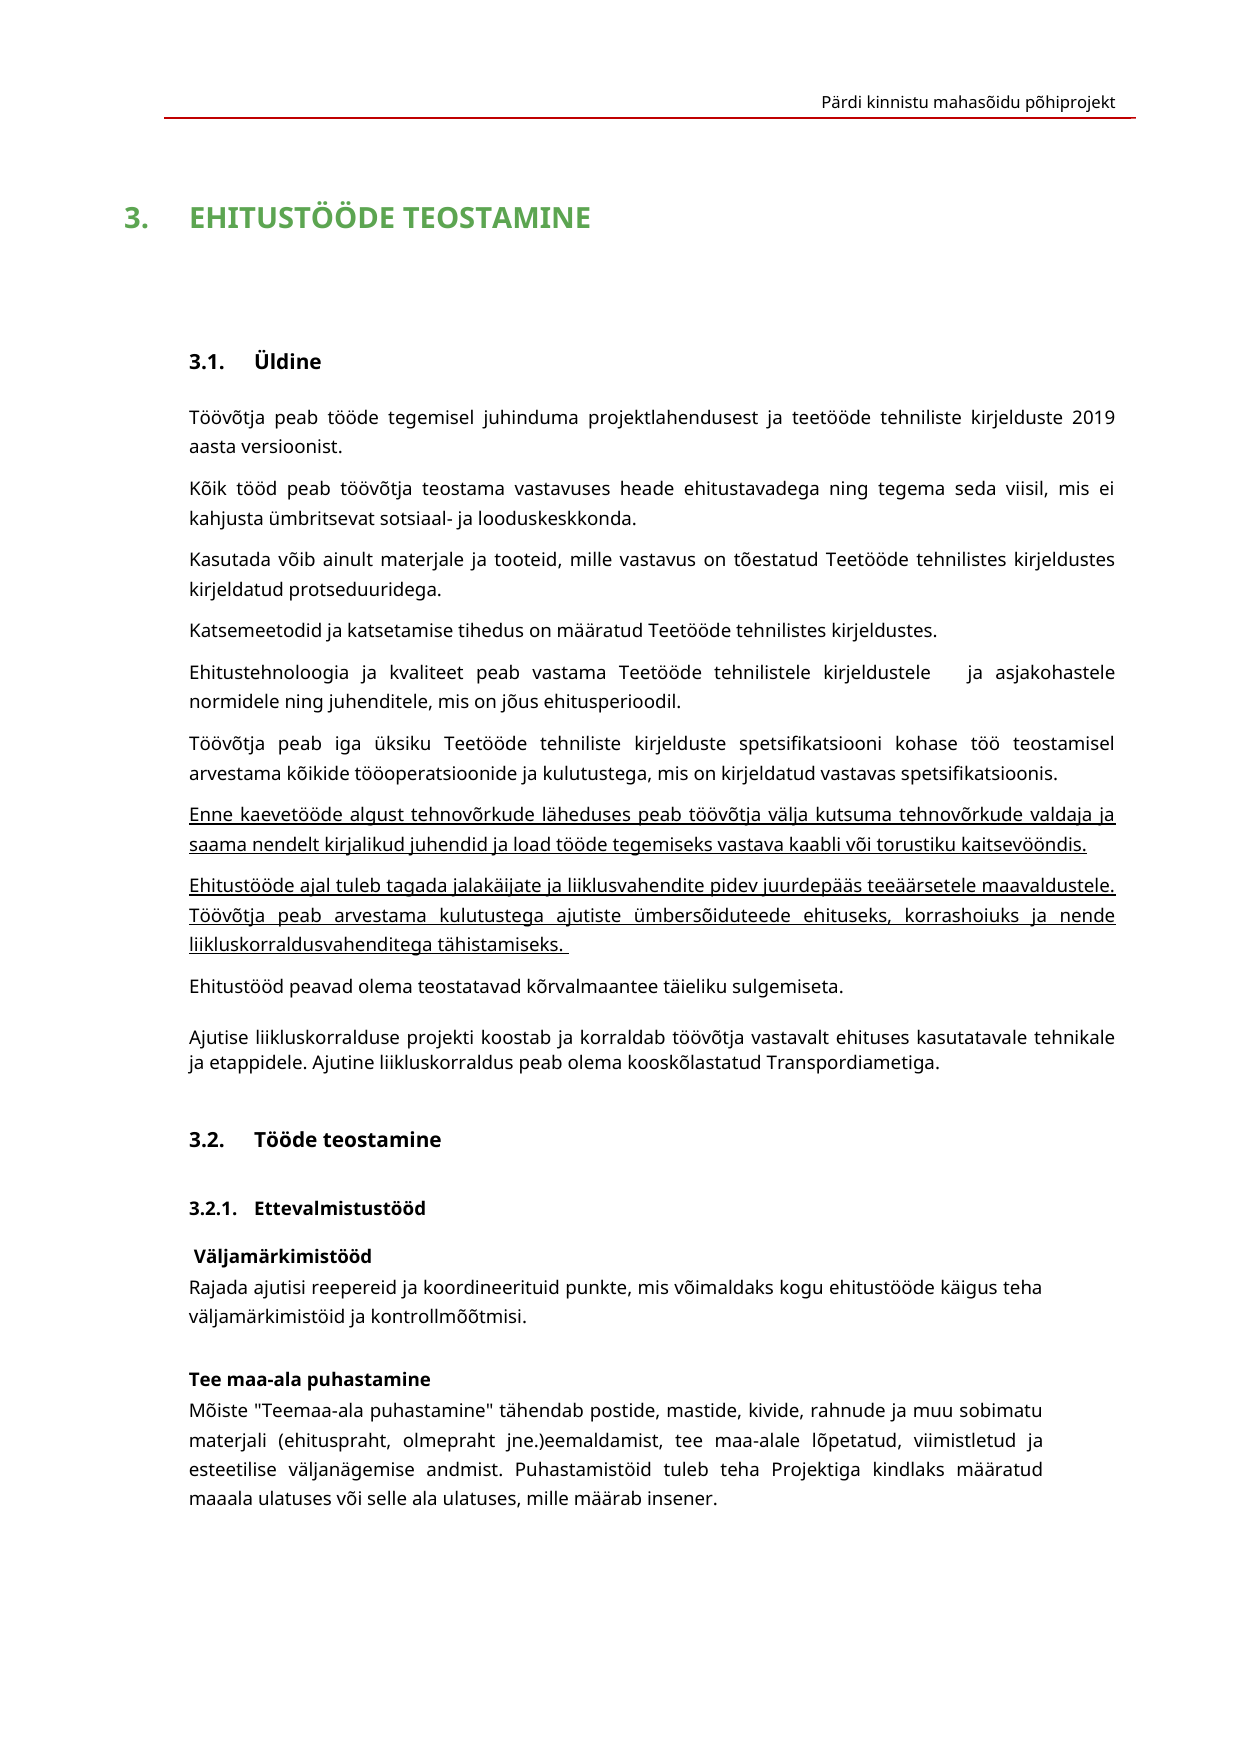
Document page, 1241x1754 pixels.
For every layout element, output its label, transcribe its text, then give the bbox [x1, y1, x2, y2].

subtitle Tee maa-ala puhastamine [188, 1366, 1116, 1392]
text Kõik tööd peab töövõtja teostama vastavuses heade ehitustavadega ning tegema seda viisil, mis ei kahjusta ümbritsevat sotsiaal- ja looduskeskkonda. [189, 476, 1116, 530]
text Ehitustööde ajal tuleb tagada jalakäijate ja liiklusvahendite pidev juurdepääs teeäärsetele maavaldustele. Töövõtja peab arvestama kulutustega ajutiste ümbersõiduteede ehituseks, korrashoiuks ja nende liikluskorraldusvahenditega tähistamiseks. [189, 896, 1116, 924]
text Töövõtja peab iga üksiku Teetööde tehniliste kirjelduste spetsifikatsiooni kohase töö teostamisel arvestama kõikide tööoperatsioonide ja kulutustega, mis on kirjeldatud vastavas spetsifikatsioonis. [189, 731, 1116, 785]
text Mõiste "Teemaa-ala puhastamine" tähendab postide, mastide, kivide, rahnude ja muu sobimatu materjali (ehituspraht, olmepraht jne.)eemaldamist, tee maa-alale lõpetatud, viimistletud ja esteetilise väljanägemise andmist. Puhastamistöid tuleb teha Projektiga kindlaks määratud maaala ulatuses või selle ala ulatuses, mille määrab insener. [188, 1398, 1044, 1511]
subtitle Üldine [189, 347, 1116, 375]
text Ehitustööd peavad olema teostatavad kõrvalmaantee täieliku sulgemiseta. [189, 973, 1116, 998]
subtitle Väljamärkimistööd [189, 1243, 1116, 1269]
text Enne kaevetööde algust tehnovõrkude läheduses peab töövõtja välja kutsuma tehnovõrkude valdaja ja saama nendelt kirjalikud juhendid ja load tööde tegemiseks vastava kaabli või torustiku kaitsevööndis. [189, 825, 1116, 856]
text Rajada ajutisi reepereid ja koordineerituid punkte, mis võimaldaks kogu ehitustööde käigus teha väljamärkimistöid ja kontrollmõõtmisi. [188, 1274, 1044, 1329]
text Ajutise liikluskorralduse projekti koostab ja korraldab töövõtja vastavalt ehituses kasutatavale tehnikale ja etappidele. Ajutine liikluskorraldus peab olema kooskõlastatud Transpordiametiga. [189, 1024, 1116, 1075]
text Enne kaevetööde algust tehnovõrkude läheduses peab töövõtja välja kutsuma tehnovõrkude valdaja ja saama nendelt kirjalikud juhendid ja load tööde tegemiseks vastava kaabli või torustiku kaitsevööndis. [189, 802, 1116, 823]
subtitle Tööde teostamine [189, 1125, 1116, 1153]
text Ehitustööde ajal tuleb tagada jalakäijate ja liiklusvahendite pidev juurdepääs teeäärsetele maavaldustele. Töövõtja peab arvestama kulutustega ajutiste ümbersõiduteede ehituseks, korrashoiuks ja nende liikluskorraldusvahenditega tähistamiseks. [189, 925, 1116, 957]
text Ehitustehnoloogia ja kvaliteet peab vastama Teetööde tehnilistele kirjeldustele ja asjakohastele normidele ning juhenditele, mis on jõus ehitusperioodil. [189, 659, 1116, 714]
text Kasutada võib ainult materjale ja tooteid, mille vastavus on tõestatud Teetööde tehnilistes kirjeldustes kirjeldatud protseduuridega. [189, 547, 1116, 601]
subtitle Ehitustööde teostamine [124, 197, 1116, 237]
text Katsemeetodid ja katsetamise tihedus on määratud Teetööde tehnilistes kirjeldustes. [189, 618, 1116, 643]
subtitle Ettevalmistustööd [189, 1195, 1116, 1221]
text Töövõtja peab tööde tegemisel juhinduma projektlahendusest ja teetööde tehniliste kirjelduste 2019 aasta versioonist. [189, 404, 1116, 459]
text Ehitustööde ajal tuleb tagada jalakäijate ja liiklusvahendite pidev juurdepääs teeäärsetele maavaldustele. Töövõtja peab arvestama kulutustega ajutiste ümbersõiduteede ehituseks, korrashoiuks ja nende liikluskorraldusvahenditega tähistamiseks. [189, 873, 1116, 894]
